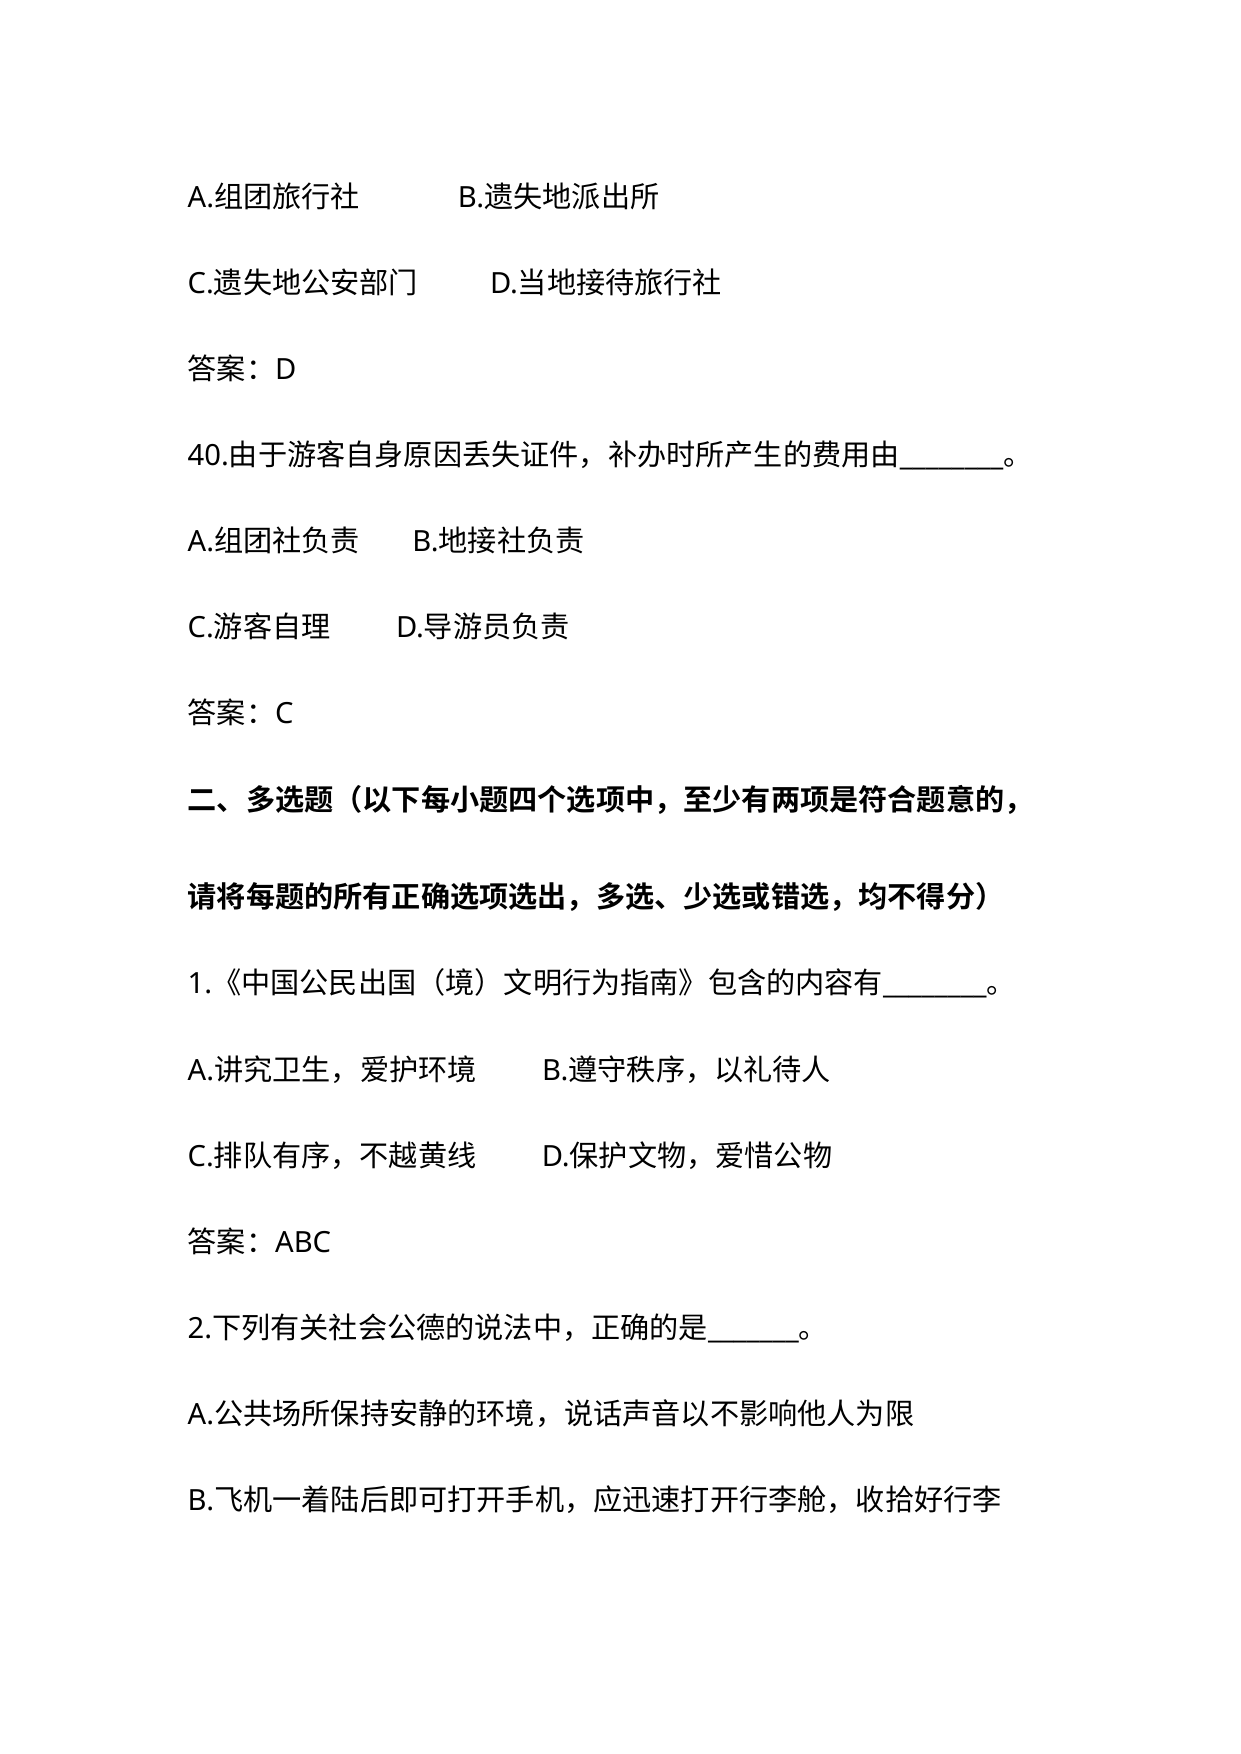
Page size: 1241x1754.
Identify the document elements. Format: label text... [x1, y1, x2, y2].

text C.游客自理 D.导游员负责 [187, 593, 1053, 658]
text 答案：D [187, 334, 1053, 399]
text 2.下列有关社会公德的说法中，正确的是_______。 [187, 1293, 1053, 1358]
text C.遗失地公安部门 D.当地接待旅行社 [187, 248, 1053, 313]
text 答案：ABC [187, 1207, 1053, 1272]
text C.排队有序，不越黄线 D.保护文物，爱惜公物 [187, 1121, 1053, 1186]
text A.讲究卫生，爱护环境 B.遵守秩序，以礼待人 [187, 1035, 1053, 1100]
text 1.《中国公民出国（境）文明行为指南》包含的内容有________。 [187, 949, 1053, 1014]
text 二、多选题（以下每小题四个选项中，至少有两项是符合题意的，请将每题的所有正确选项选出，多选、少选或错选，均不得分） [187, 765, 1053, 927]
text A.公共场所保持安静的环境，说话声音以不影响他人为限 [187, 1379, 1053, 1444]
list 由于游客自身原因丢失证件，补办时所产生的费用由________。 [187, 420, 1053, 485]
text A.组团旅行社 B.遗失地派出所 [187, 162, 1053, 227]
list 组团社负责 B.地接社负责 [187, 507, 1053, 572]
text B.飞机一着陆后即可打开手机，应迅速打开行李舱，收拾好行李 [187, 1466, 1053, 1531]
text 答案：C [187, 679, 1053, 744]
